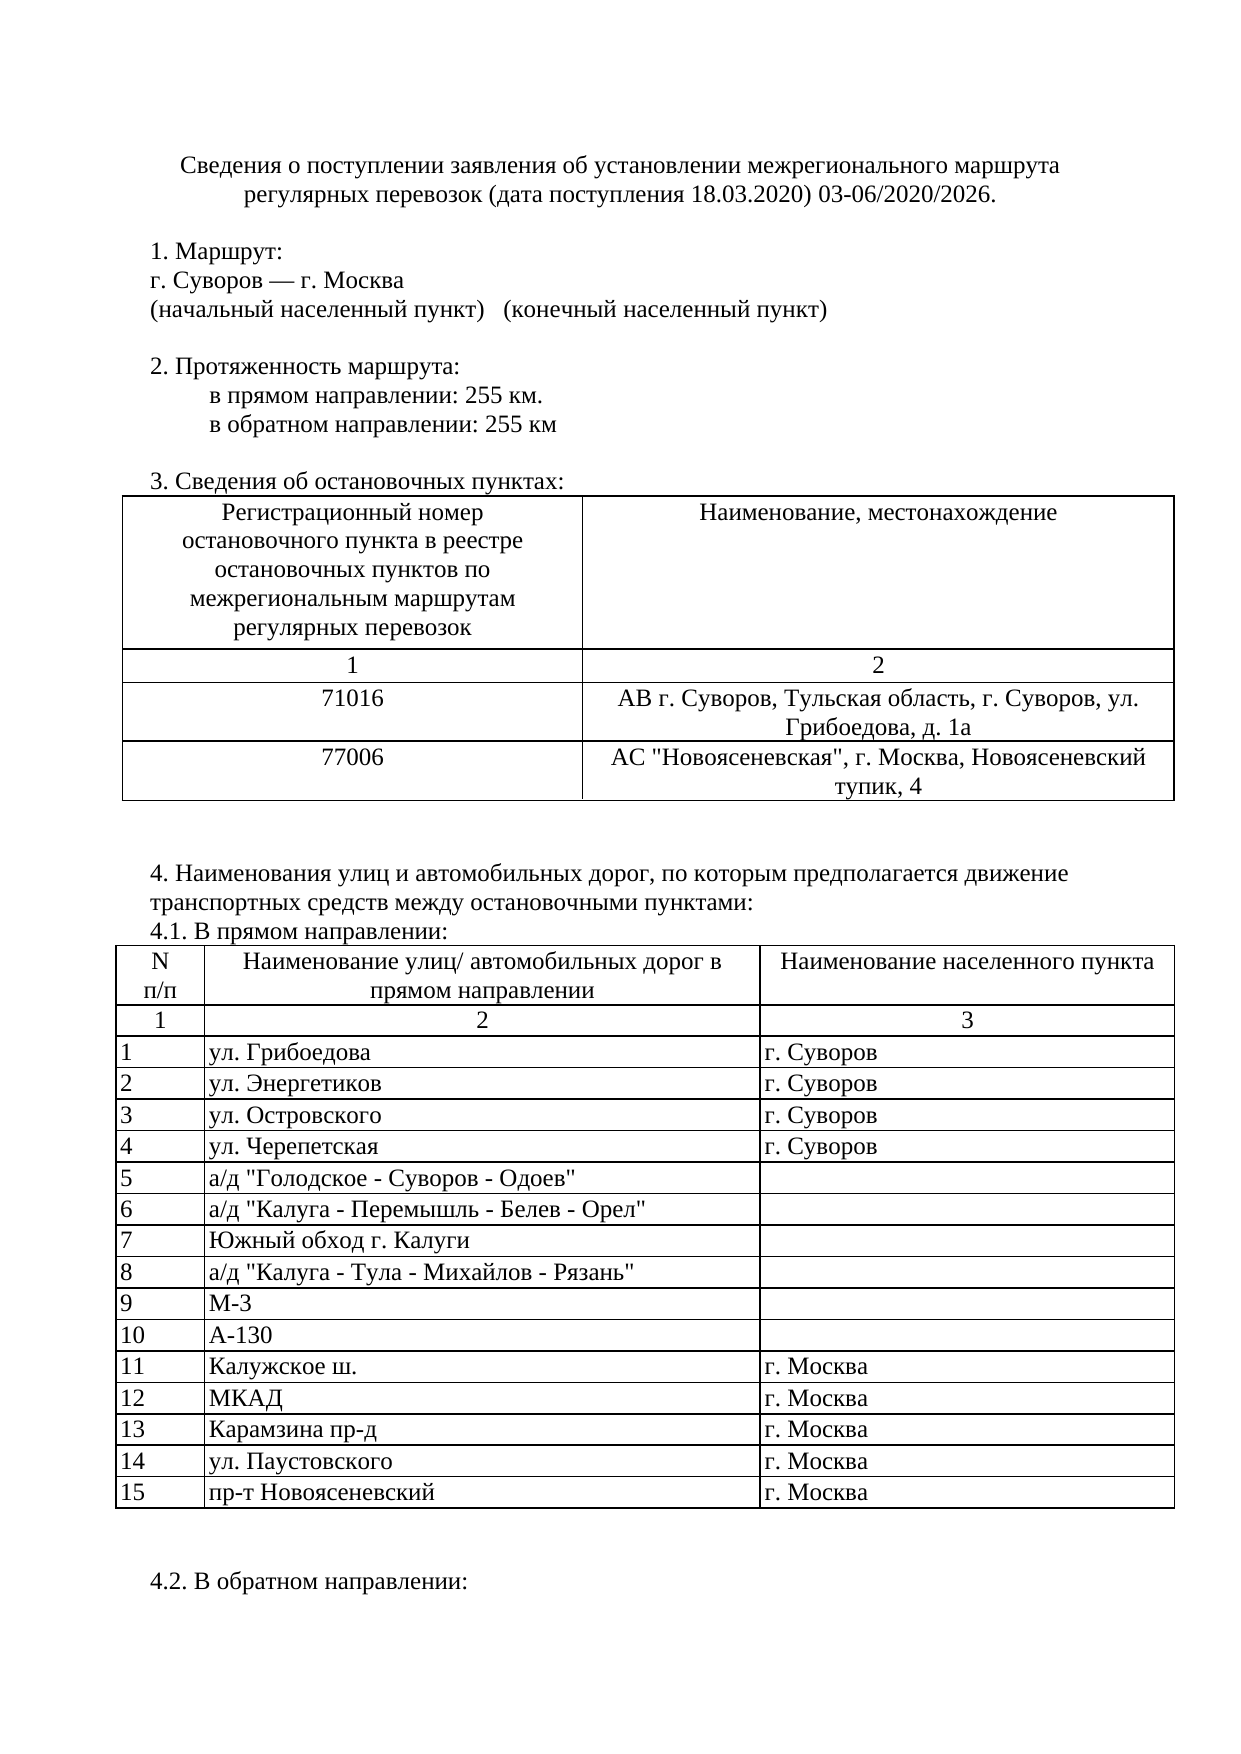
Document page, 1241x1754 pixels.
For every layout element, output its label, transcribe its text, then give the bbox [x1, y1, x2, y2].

table_cell 1 [117, 1006, 204, 1035]
table_cell Южный обход г. Калуги [205, 1226, 759, 1256]
table_header N п/п [117, 946, 204, 1004]
table_header Наименование населенного пункта [761, 946, 1174, 1004]
table_cell ул. Паустовского [205, 1446, 759, 1476]
table_cell [761, 1257, 1174, 1287]
text 3. Сведения об остановочных пунктах: [150, 466, 1090, 495]
table_cell 1 [117, 1037, 204, 1067]
table_cell 1 [123, 650, 582, 681]
text 4.2. В обратном направлении: [150, 1566, 1090, 1595]
table_cell г. Москва [761, 1352, 1174, 1381]
table_cell г. Москва [761, 1477, 1174, 1507]
table_cell а/д "Голодское - Суворов - Одоев" [205, 1163, 759, 1193]
table_cell ул. Островского [205, 1100, 759, 1130]
text (начальный населенный пункт) (конечный населенный пункт) [150, 294, 1090, 322]
table_cell 15 [117, 1477, 204, 1507]
table_cell а/д "Калуга - Перемышль - Белев - Орел" [205, 1194, 759, 1224]
table_cell 13 [117, 1415, 204, 1444]
text г. Суворов — г. Москва [150, 265, 1090, 294]
table_cell М-3 [205, 1289, 759, 1318]
table_cell г. Москва [761, 1415, 1174, 1444]
table_cell ул. Черепетская [205, 1131, 759, 1161]
table_cell [761, 1320, 1174, 1350]
table_cell г. Суворов [761, 1131, 1174, 1161]
table_cell г. Москва [761, 1383, 1174, 1413]
table_header Регистрационный номер остановочного пункта в реестре остановочных пунктов по межрегиональным маршрутам регулярных перевозок [123, 497, 582, 648]
table_cell Калужское ш. [205, 1352, 759, 1381]
table_cell 3 [761, 1006, 1174, 1035]
table_cell г. Суворов [761, 1037, 1174, 1067]
table_cell 6 [117, 1194, 204, 1224]
table_header Наименование улиц/ автомобильных дорог в прямом направлении [205, 946, 759, 1004]
table_cell 2 [205, 1006, 759, 1035]
text Сведения о поступлении заявления об установлении межрегионального маршрута регулярных перевозок (дата поступления 18.03.2020) 03-06/2020/2026. [150, 150, 1090, 207]
table_cell ул. Энергетиков [205, 1068, 759, 1098]
table_cell 7 [117, 1226, 204, 1256]
text 4. Наименования улиц и автомобильных дорог, по которым предполагается движение транспортных средств между остановочными пунктами: [150, 858, 1090, 916]
table_cell [761, 1226, 1174, 1256]
table_cell АВ г. Суворов, Тульская область, г. Суворов, ул. Грибоедова, д. 1а [583, 683, 1173, 740]
table_cell 11 [117, 1352, 204, 1381]
text в прямом направлении: 255 км. [150, 380, 1090, 409]
table_cell г. Москва [761, 1446, 1174, 1476]
table_cell г. Суворов [761, 1068, 1174, 1098]
table_cell 8 [117, 1257, 204, 1287]
table_cell пр-т Новоясеневский [205, 1477, 759, 1507]
table_cell А-130 [205, 1320, 759, 1350]
table_cell 3 [117, 1100, 204, 1130]
table_cell ул. Грибоедова [205, 1037, 759, 1067]
table_cell 14 [117, 1446, 204, 1476]
table_cell 5 [117, 1163, 204, 1193]
table_cell 77006 [123, 742, 582, 799]
table_cell 10 [117, 1320, 204, 1350]
table_cell [761, 1163, 1174, 1193]
table_cell [761, 1289, 1174, 1318]
table_header Наименование, местонахождение [583, 497, 1173, 648]
text в обратном направлении: 255 км [150, 409, 1090, 437]
table_cell 2 [583, 650, 1173, 681]
table_cell МКАД [205, 1383, 759, 1413]
table_cell 2 [117, 1068, 204, 1098]
table_cell Карамзина пр-д [205, 1415, 759, 1444]
text 1. Маршрут: [150, 236, 1090, 265]
table_cell 4 [117, 1131, 204, 1161]
text 4.1. В прямом направлении: [150, 916, 1090, 945]
table_cell 9 [117, 1289, 204, 1318]
table_cell 71016 [123, 683, 582, 740]
text 2. Протяженность маршрута: [150, 351, 1090, 380]
table_cell а/д "Калуга - Тула - Михайлов - Рязань" [205, 1257, 759, 1287]
table_cell АС "Новоясеневская", г. Москва, Новоясеневский тупик, 4 [583, 742, 1173, 799]
table_cell г. Суворов [761, 1100, 1174, 1130]
table_cell 12 [117, 1383, 204, 1413]
table_cell [761, 1194, 1174, 1224]
